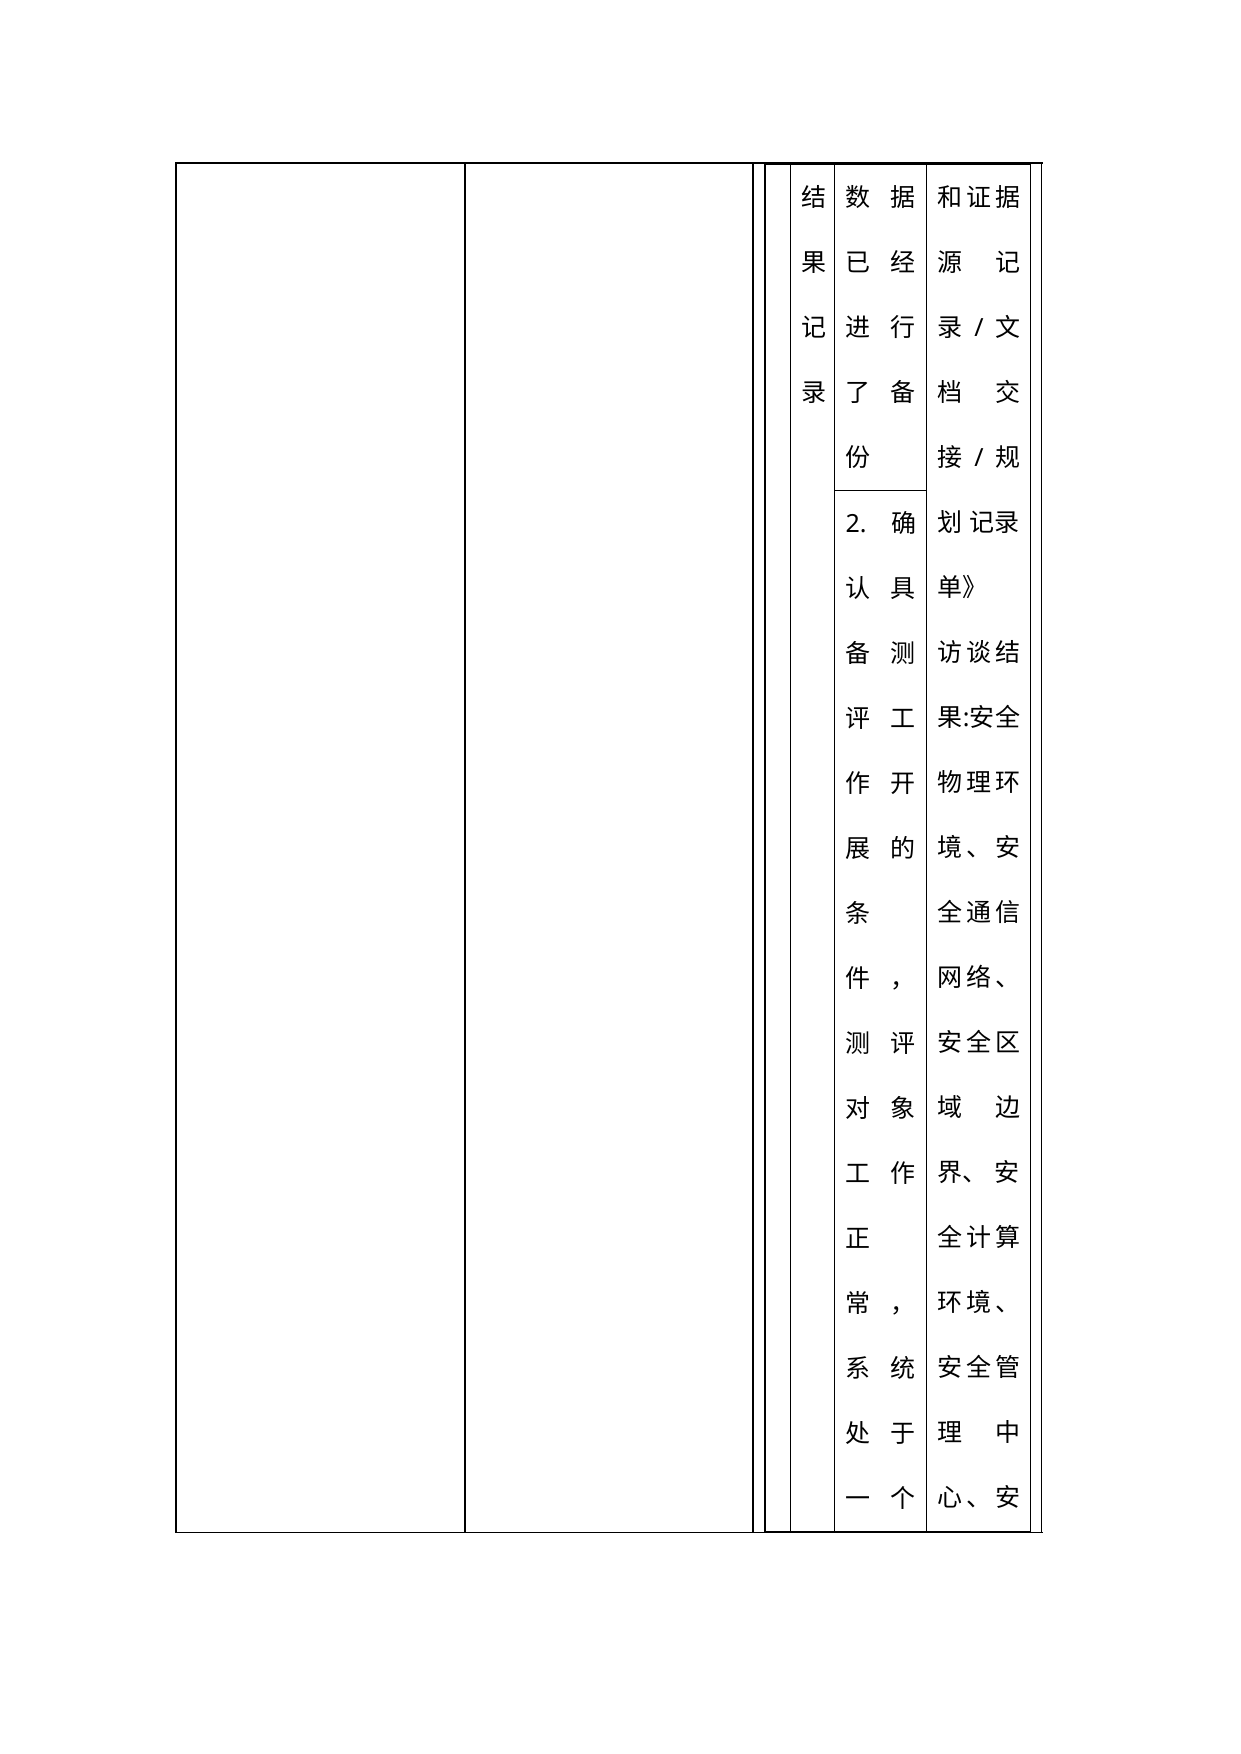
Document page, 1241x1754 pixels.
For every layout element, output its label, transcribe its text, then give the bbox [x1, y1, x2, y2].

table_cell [835, 491, 926, 1531]
table_cell 1 [177, 164, 464, 1532]
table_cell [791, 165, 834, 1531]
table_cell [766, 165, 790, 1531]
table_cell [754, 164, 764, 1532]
table_cell [466, 164, 752, 1532]
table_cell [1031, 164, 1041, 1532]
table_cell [927, 165, 1030, 1531]
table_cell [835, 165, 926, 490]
